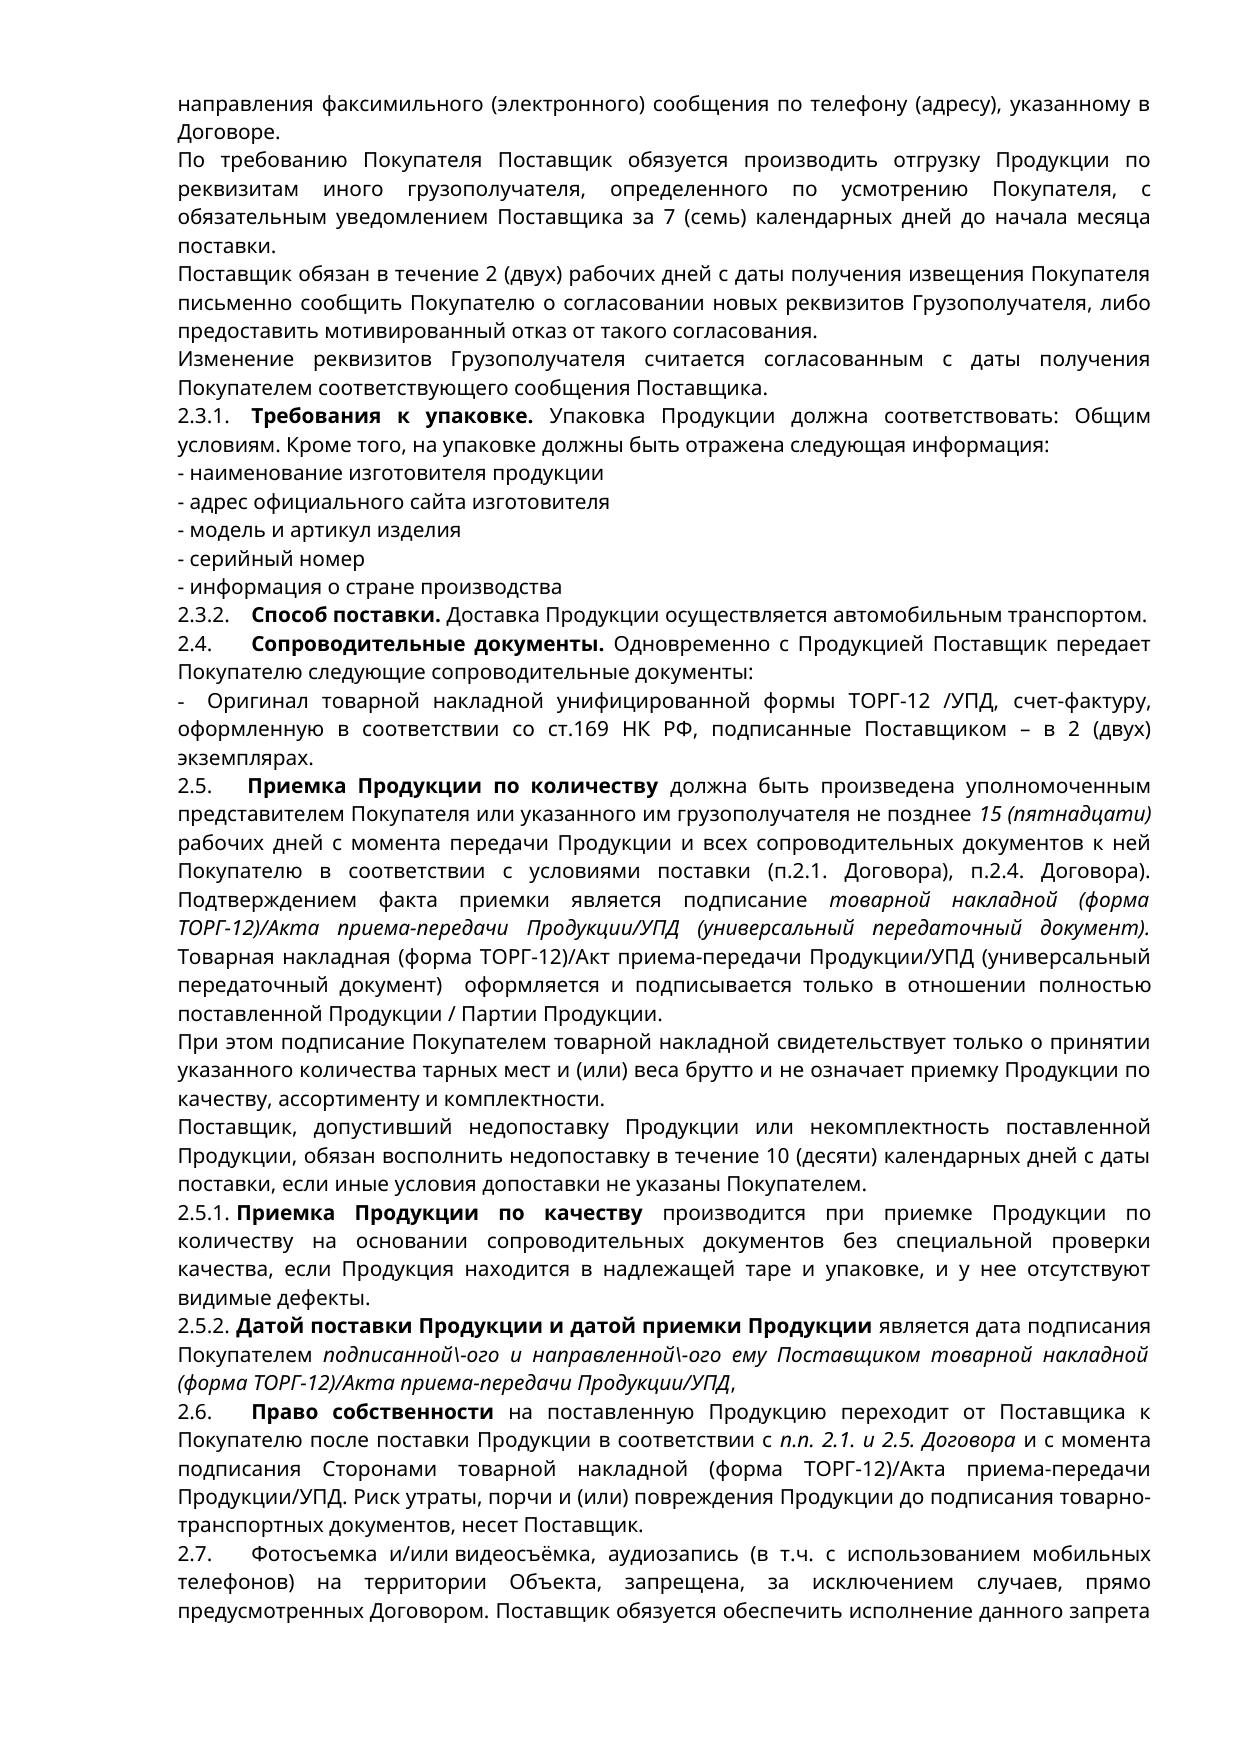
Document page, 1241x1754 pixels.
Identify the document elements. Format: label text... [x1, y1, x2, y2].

list Требования к упаковке. Упаковка Продукции должна соответствовать: Общим условиям. Кроме того, на упаковке должны быть отражена следующая информация: [177, 401, 1152, 458]
list Право собственности на поставленную Продукцию переходит от Поставщика к Покупателю после поставки Продукции в соответствии с п.п. 2.1. и 2.5. Договора и с момента подписания Сторонами товарной накладной (форма ТОРГ-12)/Акта приема-передачи Продукции/УПД. Риск утраты, порчи и (или) повреждения Продукции до подписания товарно-транспортных документов, несет Поставщик. [177, 1397, 1152, 1539]
list Приемка Продукции по качеству производится при приемке Продукции по количеству на основании сопроводительных документов без специальной проверки качества, если Продукция находится в надлежащей таре и упаковке, и у нее отсутствуют видимые дефекты. [177, 1198, 1152, 1311]
list Способ поставки. Доставка Продукции осуществляется автомобильным транспортом. [177, 601, 1152, 629]
list Сопроводительные документы. Одновременно с Продукцией Поставщик передает Покупателю следующие сопроводительные документы: [177, 629, 1152, 686]
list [177, 89, 1152, 146]
list Датой поставки Продукции и датой приемки Продукции является дата подписания Покупателем подписанной\-ого и направленной\-ого ему Поставщиком товарной накладной (форма ТОРГ-12)/Акта приема-передачи Продукции/УПД, [177, 1311, 1152, 1397]
text - адрес официального сайта изготовителя [177, 487, 1152, 515]
text - наименование изготовителя продукции [177, 458, 1152, 487]
list Оригинал товарной накладной унифицированной формы ТОРГ-12 /УПД, счет-фактуру, оформленную в соответствии со ст.169 НК РФ, подписанные Поставщиком – в 2 (двух) экземплярах. [177, 686, 1152, 771]
text - информация о стране производства [177, 572, 1152, 601]
text - серийный номер [177, 544, 1152, 572]
text - модель и артикул изделия [177, 515, 1152, 544]
text По требованию Покупателя Поставщик обязуется производить отгрузку Продукции по реквизитам иного грузополучателя, определенного по усмотрению Покупателя, с обязательным уведомлением Поставщика за 7 (семь) календарных дней до начала месяца поставки. [177, 146, 1152, 259]
text Поставщик обязан в течение 2 (двух) рабочих дней с даты получения извещения Покупателя письменно сообщить Покупателю о согласовании новых реквизитов Грузополучателя, либо предоставить мотивированный отказ от такого согласования. [177, 259, 1152, 344]
list Приемка Продукции по количеству должна быть произведена уполномоченным представителем Покупателя или указанного им грузополучателя не позднее 15 (пятнадцати) рабочих дней с момента передачи Продукции и всех сопроводительных документов к ней Покупателю в соответствии с условиями поставки (п.2.1. Договора), п.2.4. Договора). Подтверждением факта приемки является подписание товарной накладной (форма ТОРГ-12)/Акта приема-передачи Продукции/УПД (универсальный передаточный документ). Товарная накладная (форма ТОРГ-12)/Акт приема-передачи Продукции/УПД (универсальный передаточный документ) оформляется и подписывается только в отношении полностью поставленной Продукции / Партии Продукции. [177, 771, 1152, 1027]
list Поставщик, допустивший недопоставку Продукции или некомплектность поставленной Продукции, обязан восполнить недопоставку в течение 10 (десяти) календарных дней с даты поставки, если иные условия допоставки не указаны Покупателем. [177, 1112, 1152, 1198]
text Изменение реквизитов Грузополучателя считается согласованным с даты получения Покупателем соответствующего сообщения Поставщика. [177, 344, 1152, 401]
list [177, 1539, 1152, 1624]
list При этом подписание Покупателем товарной накладной свидетельствует только о принятии указанного количества тарных мест и (или) веса брутто и не означает приемку Продукции по качеству, ассортименту и комплектности. [177, 1027, 1152, 1112]
